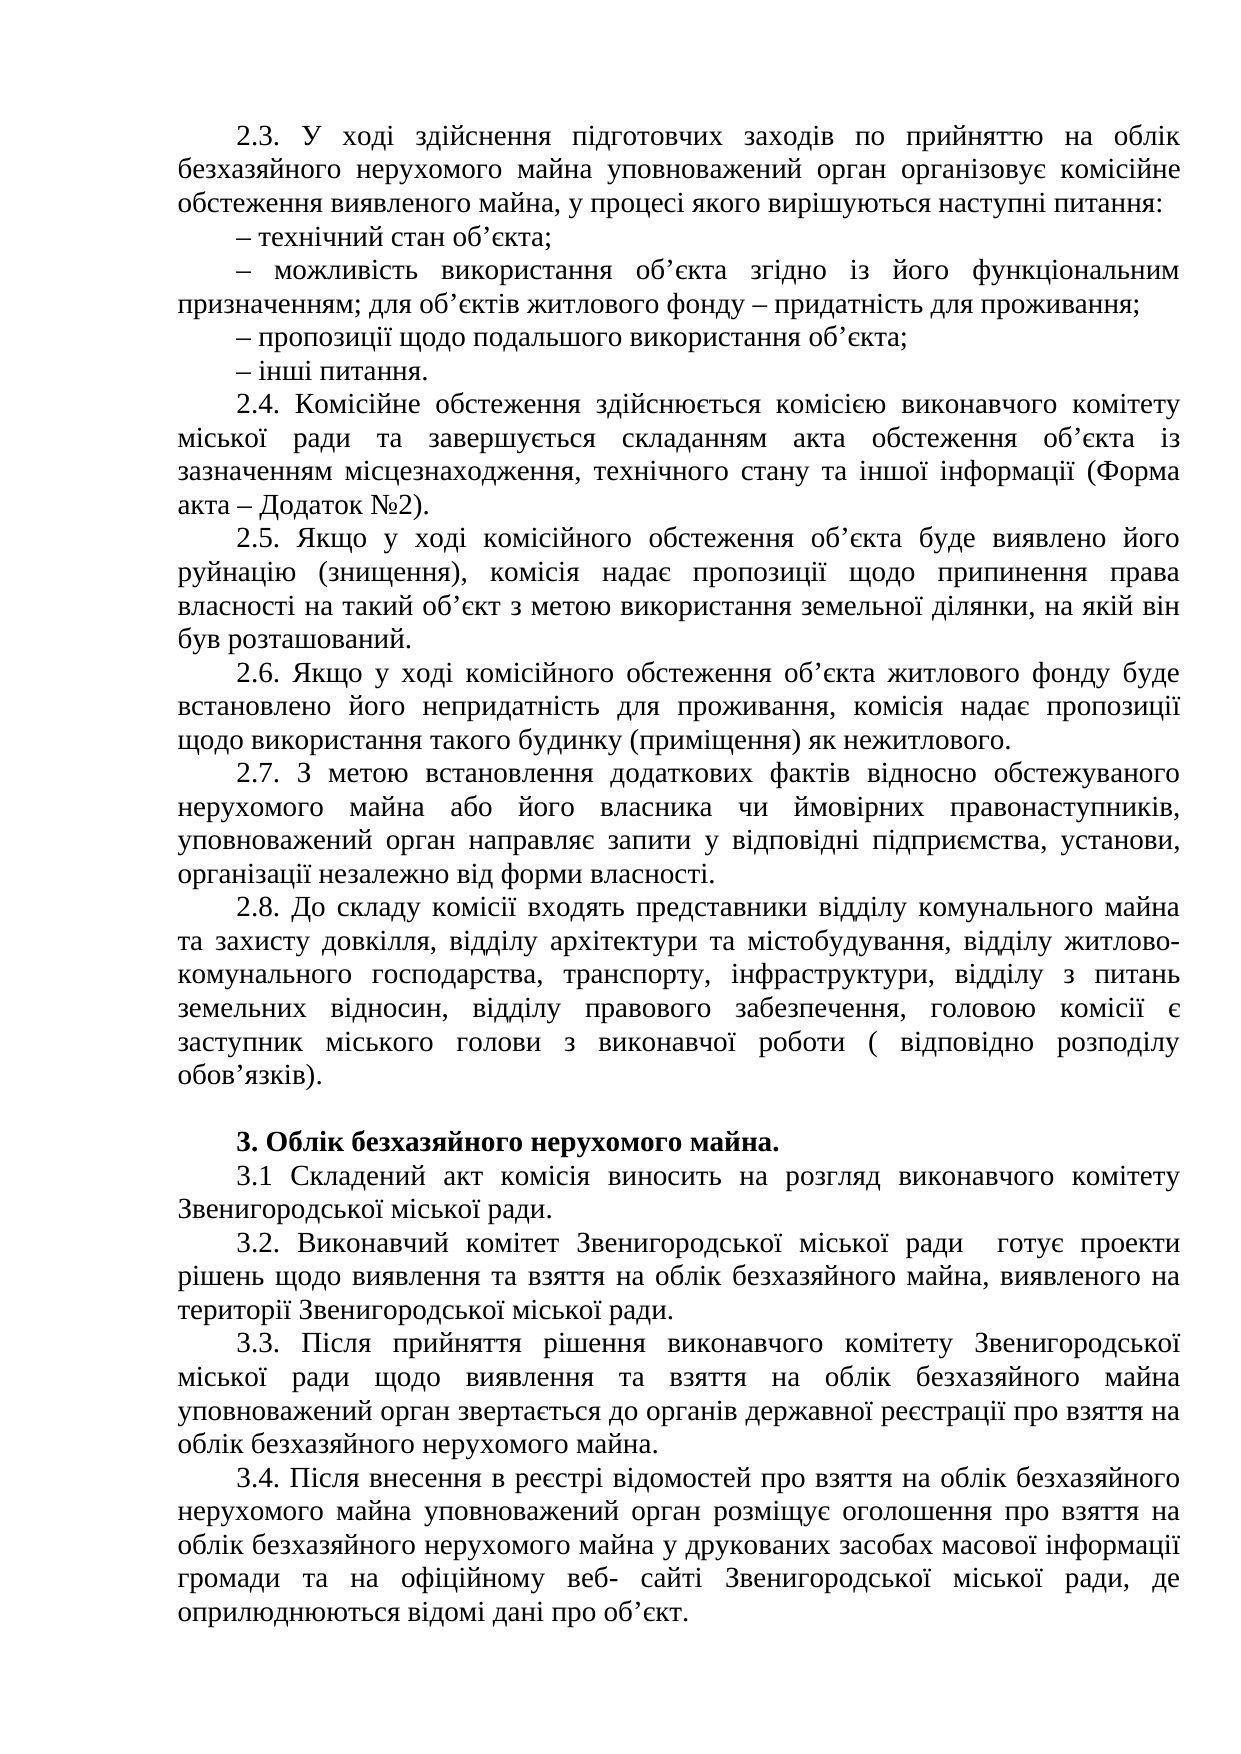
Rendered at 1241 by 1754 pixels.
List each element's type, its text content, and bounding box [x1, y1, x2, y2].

text 2.8. До складу комісії входять представники відділу комунального майна та захисту довкілля, відділу архітектури та містобудування, відділу житлово-комунального господарства, транспорту, інфраструктури, відділу з питань земельних відносин, відділу правового забезпечення, головою комісії є заступник міського голови з виконавчої роботи ( відповідно розподілу обов’язків). [177, 889, 1181, 1091]
text 3.2. Виконавчий комітет Звенигородської міської ради готує проекти рішень щодо виявлення та взяття на облік безхазяйного майна, виявленого на території Звенигородської міської ради. [177, 1225, 1181, 1326]
text 3. Облік безхазяйного нерухомого майна. [177, 1124, 1181, 1158]
text – інші питання. [177, 353, 1181, 386]
text – технічний стан об’єкта; [177, 219, 1181, 252]
text 3.4. Після внесення в реєстрі відомостей про взяття на облік безхазяйного нерухомого майна уповноважений орган розміщує оголошення про взяття на облік безхазяйного нерухомого майна у друкованих засобах масової інформації громади та на офіційному веб- сайті Звенигородської міської ради, де оприлюднюються відомі дані про об’єкт. [177, 1460, 1181, 1627]
text – пропозиції щодо подальшого використання об’єкта; [177, 319, 1181, 353]
text – можливість використання об’єкта згідно із його функціональним призначенням; для об’єктів житлового фонду – придатність для проживання; [177, 252, 1181, 319]
text 2.6. Якщо у ході комісійного обстеження об’єкта житлового фонду буде встановлено його непридатність для проживання, комісія надає пропозиції щодо використання такого будинку (приміщення) як нежитлового. [177, 655, 1181, 755]
text 3.1 Складений акт комісія виносить на розгляд виконавчого комітету Звенигородської міської ради. [177, 1158, 1181, 1225]
text 2.5. Якщо у ході комісійного обстеження об’єкта буде виявлено його руйнацію (знищення), комісія надає пропозиції щодо припинення права власності на такий об’єкт з метою використання земельної ділянки, на якій він був розташований. [177, 521, 1181, 655]
text 3.3. Після прийняття рішення виконавчого комітету Звенигородської міської ради щодо виявлення та взяття на облік безхазяйного майна уповноважений орган звертається до органів державної реєстрації про взяття на облік безхазяйного нерухомого майна. [177, 1326, 1181, 1460]
text 2.7. З метою встановлення додаткових фактів відносно обстежуваного нерухомого майна або його власника чи ймовірних правонаступників, уповноважений орган направляє запити у відповідні підприємства, установи, організації незалежно від форми власності. [177, 755, 1181, 889]
text 2.4. Комісійне обстеження здійснюється комісією виконавчого комітету міської ради та завершується складанням акта обстеження об’єкта із зазначенням місцезнаходження, технічного стану та іншої інформації (Форма акта – Додаток №2). [177, 386, 1181, 521]
text 2.3. У ході здійснення підготовчих заходів по прийняттю на облік безхазяйного нерухомого майна уповноважений орган організовує комісійне обстеження виявленого майна, у процесі якого вирішуються наступні питання: [177, 118, 1181, 219]
